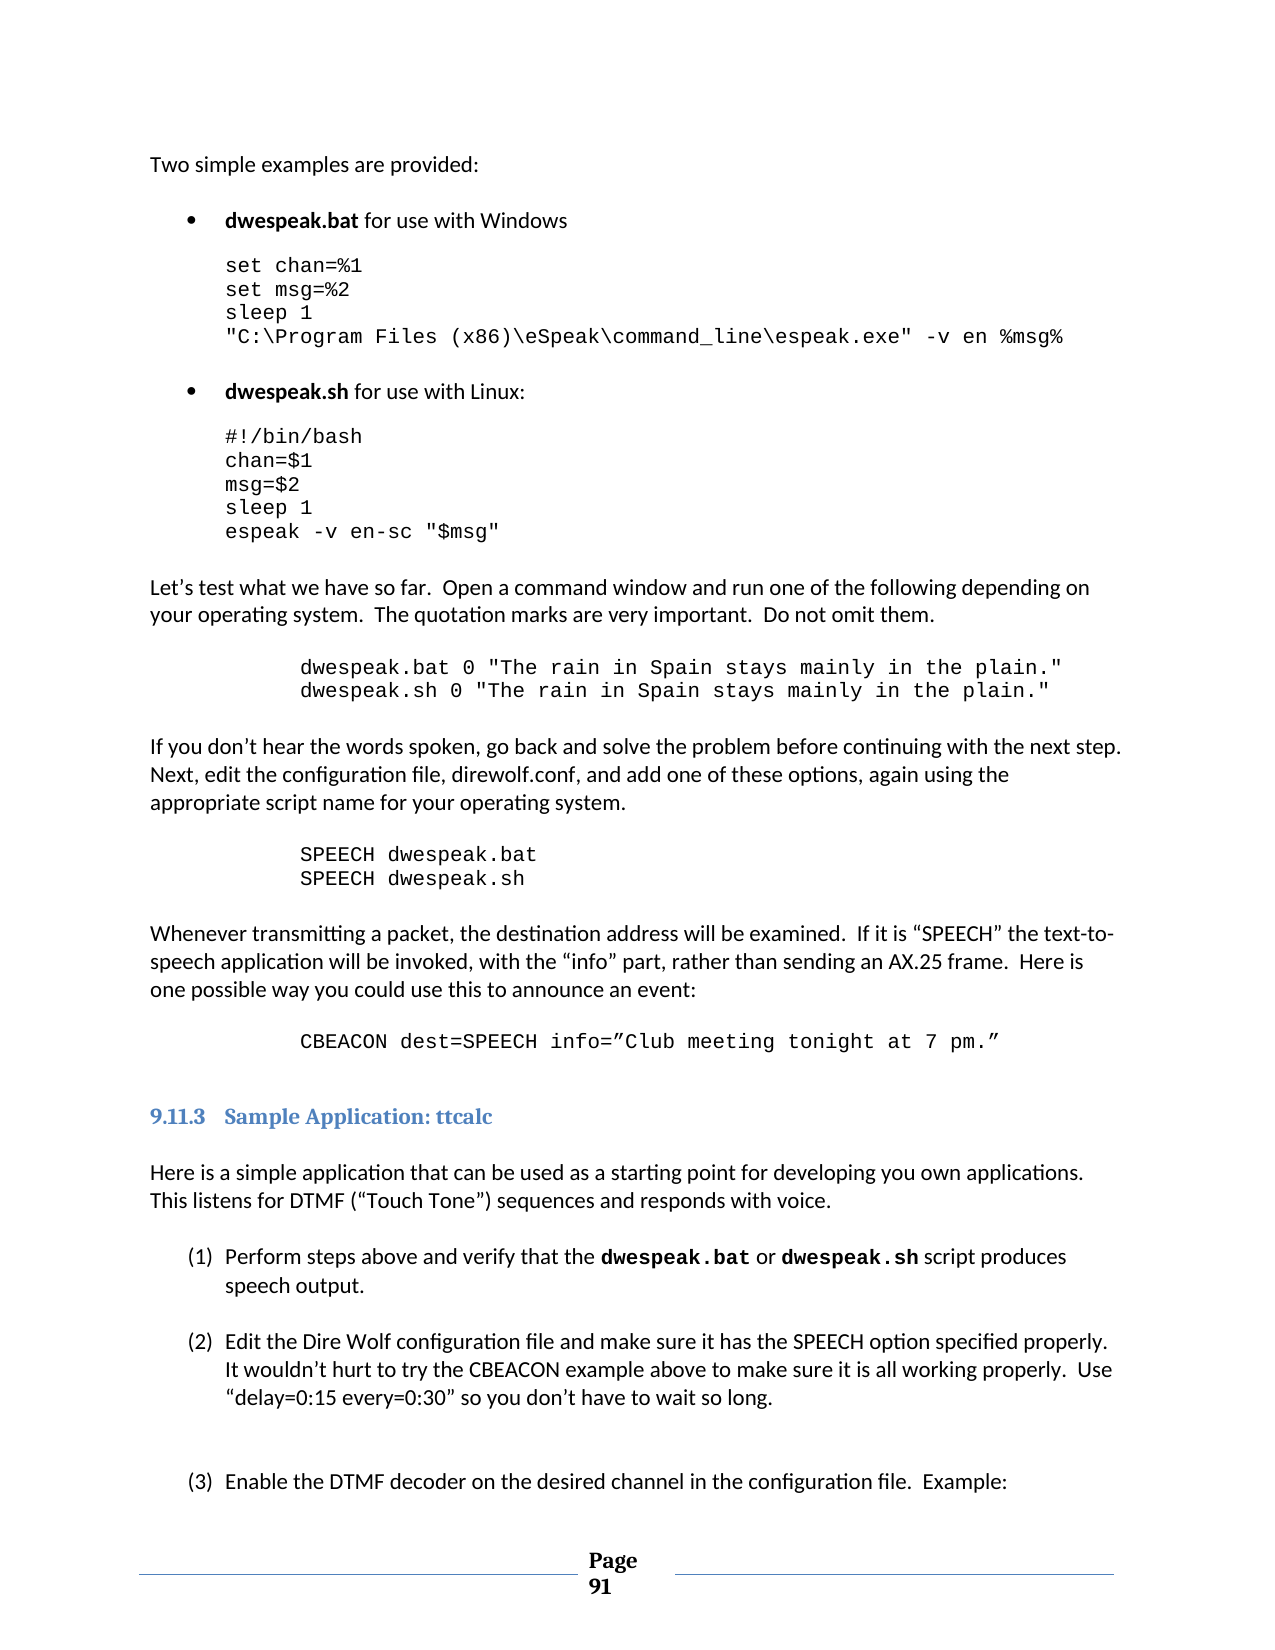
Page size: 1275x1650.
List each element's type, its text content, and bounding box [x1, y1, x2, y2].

text Let’s test what we have so far. Open a command window and run one of the following depending on your operating system. The quotation marks are very important. Do not omit them. [150, 573, 1125, 629]
text SPEECH dwespeak.bat [300, 844, 1125, 868]
text CBEACON dest=SPEECH info=”Club meeting tonight at 7 pm.” [300, 1031, 1125, 1055]
subtitle Sample Application: ttcalc [150, 1104, 1125, 1130]
text Two simple examples are provided: [150, 150, 1125, 178]
text If you don’t hear the words spoken, go back and solve the problem before continuing with the next step. [150, 732, 1125, 760]
text Next, edit the configuration file, direwolf.conf, and add one of these options, again using the appropriate script name for your operating system. [150, 760, 1125, 816]
text chan=$1 [225, 450, 1125, 474]
text msg=$2 [225, 474, 1125, 497]
list dwespeak.sh for use with Linux: [187, 377, 1125, 406]
list Perform steps above and verify that the dwespeak.bat or dwespeak.sh script produces speech output. [187, 1242, 1125, 1299]
list dwespeak.bat for use with Windows [187, 206, 1125, 234]
text Whenever transmitting a packet, the destination address will be examined. If it is “SPEECH” the text-to-speech application will be invoked, with the “info” part, rather than sending an AX.25 frame. Here is one possible way you could use this to announce an event: [150, 919, 1125, 1003]
text set chan=%1 [225, 255, 1125, 278]
text sleep 1 [225, 497, 1125, 521]
text sleep 1 [225, 302, 1125, 326]
text SPEECH dwespeak.sh [300, 868, 1125, 891]
text #!/bin/bash [225, 426, 1125, 450]
list Edit the Dire Wolf configuration file and make sure it has the SPEECH option specified properly. It wouldn’t hurt to try the CBEACON example above to make sure it is all working properly. Use “delay=0:15 every=0:30” so you don’t have to wait so long. [187, 1327, 1125, 1411]
text set msg=%2 [225, 278, 1125, 302]
text dwespeak.bat 0 "The rain in Spain stays mainly in the plain." [300, 657, 1125, 680]
text dwespeak.sh 0 "The rain in Spain stays mainly in the plain." [300, 680, 1125, 704]
list Enable the DTMF decoder on the desired channel in the configuration file. Example: [187, 1467, 1125, 1495]
text Here is a simple application that can be used as a starting point for developing you own applications. This listens for DTMF (“Touch Tone”) sequences and responds with voice. [150, 1158, 1125, 1214]
text espeak -v en-sc "$msg" [225, 521, 1125, 544]
text "C:\Program Files (x86)\eSpeak\command_line\espeak.exe" -v en %msg% [225, 326, 1125, 349]
